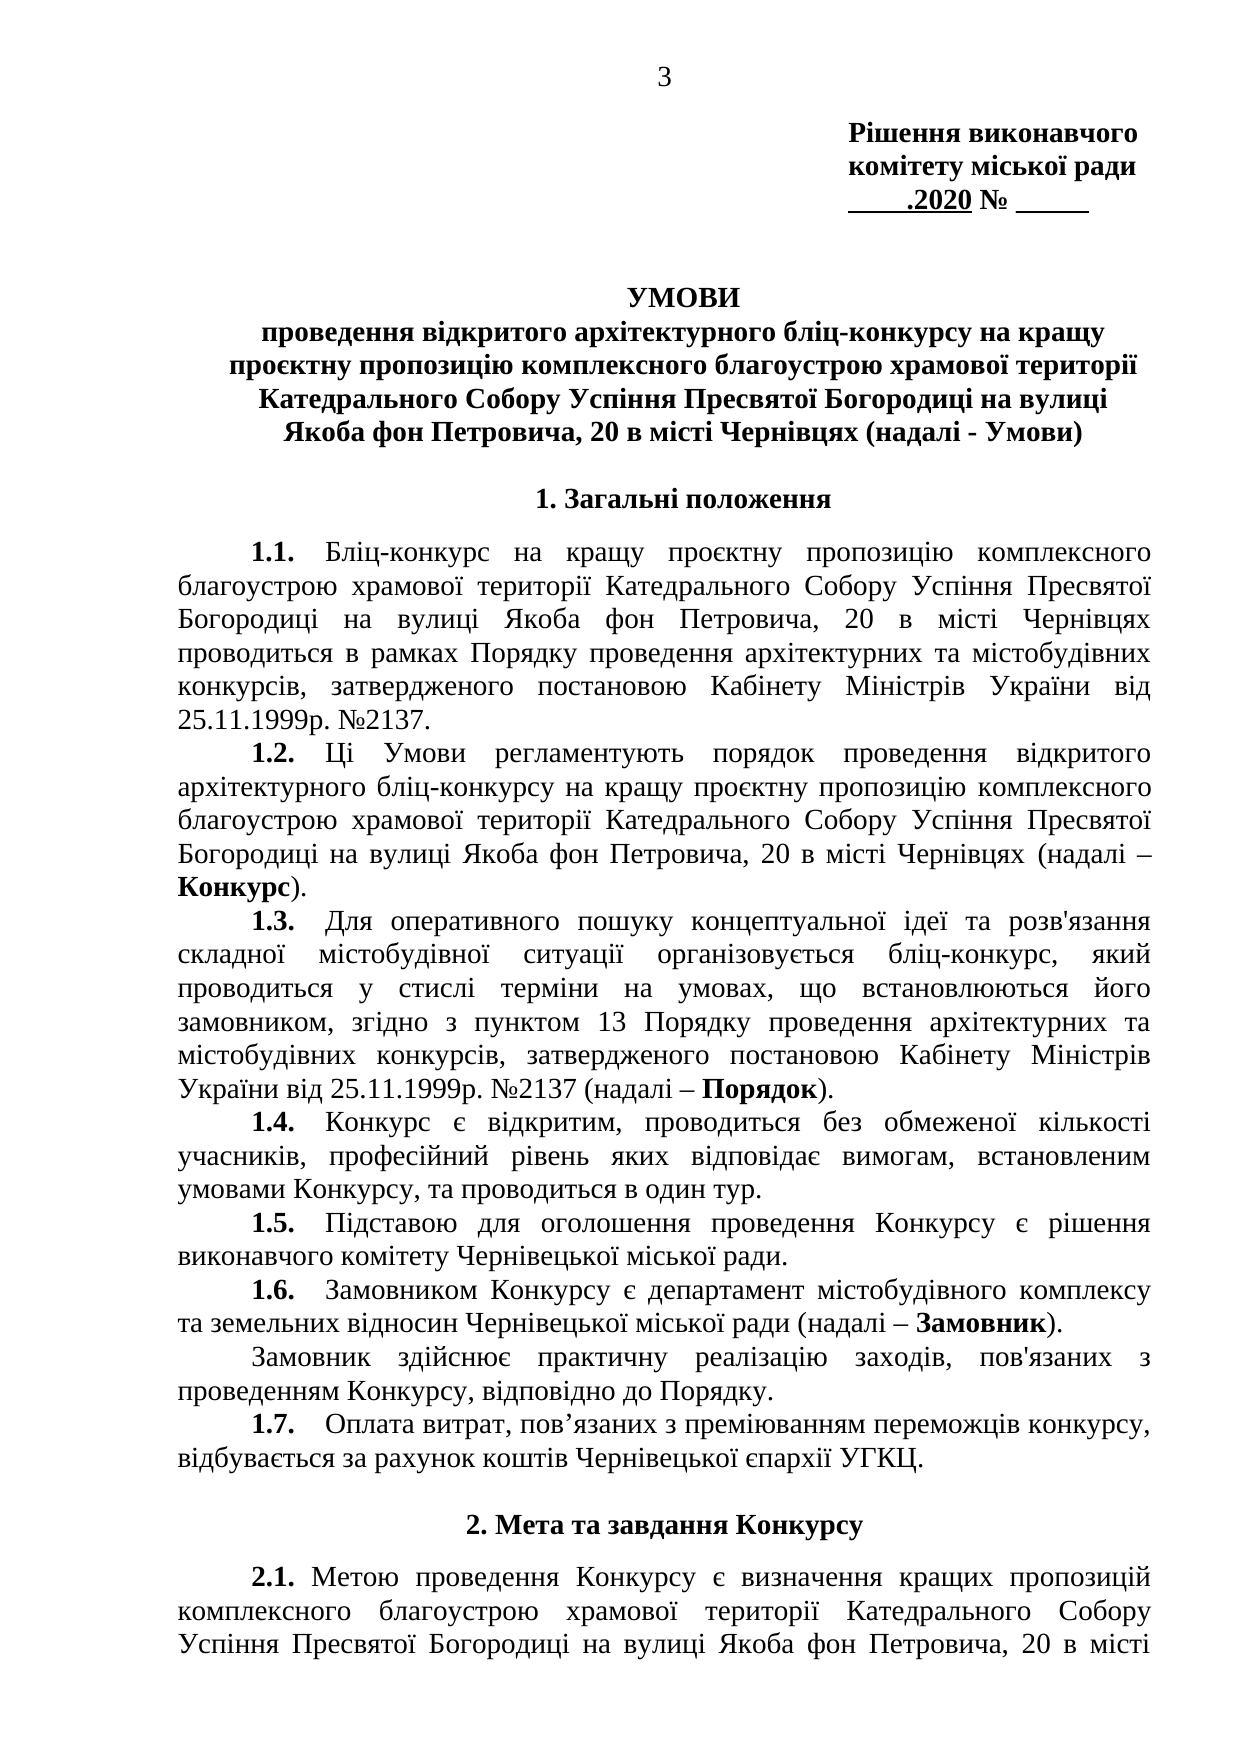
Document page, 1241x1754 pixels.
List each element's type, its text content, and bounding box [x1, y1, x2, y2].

list Бліц-конкурс на кращу проєктну пропозицію комплексного благоустрою храмової території Катедрального Собору Успіння Пресвятої Богородиці на вулиці Якоба фон Петровича, 20 в місті Чернівцях проводиться в рамках Порядку проведення архітектурних та містобудівних конкурсів, затвердженого постановою Кабінету Міністрів України від 25.11.1999р. №2137. [177, 534, 1152, 735]
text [177, 1559, 1152, 1660]
list Підставою для оголошення проведення Конкурсу є рішення виконавчого комітету Чернівецької міської ради. [177, 1205, 1152, 1272]
list Ці Умови регламентують порядок проведення відкритого архітектурного бліц-конкурсу на кращу проєктну пропозицію комплексного благоустрою храмової території Катедрального Собору Успіння Пресвятої Богородиці на вулиці Якоба фон Петровича, 20 в місті Чернівцях (надалі – Конкурс). [177, 735, 1152, 903]
text комітету міської ради [177, 148, 1160, 182]
text проведення відкритого архітектурного бліц-конкурсу на кращу проєктну пропозицію комплексного благоустрою храмової території Катедрального Собору Успіння Пресвятої Богородиці на вулиці Якоба фон Петровича, 20 в місті Чернівцях (надалі - Умови) [215, 314, 1152, 448]
text УМОВИ [215, 280, 1152, 314]
list Для оперативного пошуку концептуальної ідеї та розв'язання складної містобудівної ситуації організовується бліц-конкурс, який проводиться у стислі терміни на умовах, що встановлюються його замовником, згідно з пунктом 13 Порядку проведення архітектурних та містобудівних конкурсів, затвердженого постановою Кабінету Міністрів України від 25.11.1999р. №2137 (надалі – Порядок). [177, 903, 1152, 1104]
subtitle ____.2020 № _____ [177, 182, 1152, 215]
text Рішення виконавчого [177, 115, 1160, 148]
list Оплата витрат, пов’язаних з преміюванням переможців конкурсу, відбувається за рахунок коштів Чернівецької єпархії УГКЦ. [177, 1406, 1152, 1473]
text Замовник здійснює практичну реалізацію заходів, пов'язаних з проведенням Конкурсу, відповідно до Порядку. [177, 1339, 1152, 1406]
text 1. Загальні положення [215, 481, 1152, 515]
list Конкурс є відкритим, проводиться без обмеженої кількості учасників, професійний рівень яких відповідає вимогам, встановленим умовами Конкурсу, та проводиться в один тур. [177, 1104, 1152, 1205]
text 2. Мета та завдання Конкурсу [177, 1507, 1152, 1540]
list Замовником Конкурсу є департамент містобудівного комплексу та земельних відносин Чернівецької міської ради (надалі – Замовник). [177, 1272, 1152, 1339]
